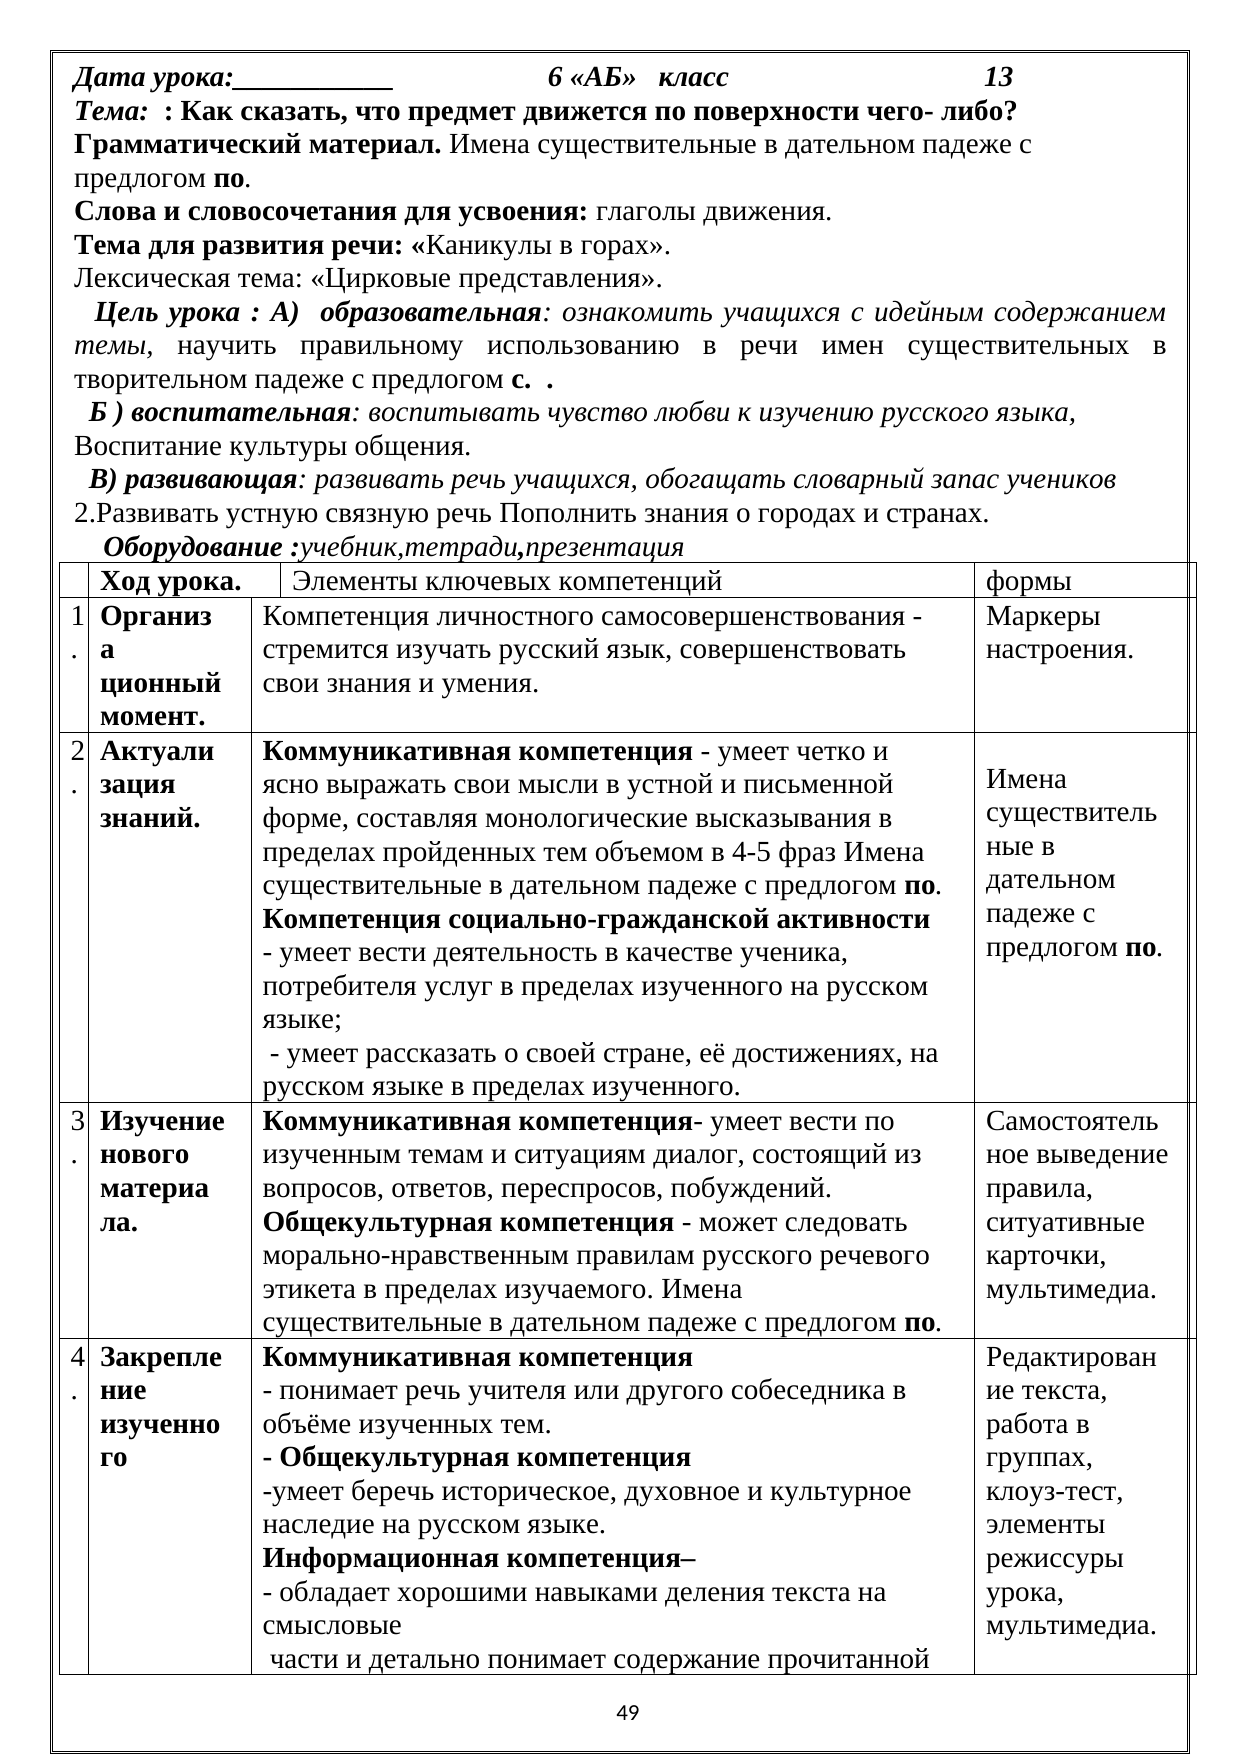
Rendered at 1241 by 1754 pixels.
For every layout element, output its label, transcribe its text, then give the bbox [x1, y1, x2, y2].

table_cell Актуализация знаний. [89, 733, 251, 1102]
table_cell Коммуникативная компетенция- умеет вести по изученным темам и ситуациям диалог, состоящий из вопросов, ответов, переспросов, побуждений. Общекультурная компетенция - может следовать морально-нравственным правилам русского речевого этикета в пределах изучаемого. Имена существительные в дательном падеже с предлогом по. [252, 1103, 974, 1338]
table_cell Самостоятельное выведение правила, ситуативные карточки, мультимедиа. [975, 1103, 1187, 1338]
text 2.Развивать устную связную речь Пополнить знания о городах и странах. [74, 495, 1167, 529]
table_cell 4. [60, 1339, 88, 1674]
table_cell 1. [60, 598, 88, 732]
text Грамматический материал. Имена существительные в дательном падеже с предлогом по. [74, 126, 1167, 193]
table_cell Организа ционный момент. [89, 598, 251, 732]
table_header формы [975, 563, 1187, 597]
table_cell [975, 1339, 1187, 1674]
text Оборудование :учебник,тетради,презентация [74, 529, 1167, 562]
table_cell 2. [60, 733, 88, 1102]
table_cell 3. [60, 1103, 88, 1338]
text Цель урока : A) образовательная: ознакомить учащихся с идейным содержанием темы, научить правильному использованию в речи имен существительных в творительном падеже с предлогом с. . [74, 294, 1167, 394]
text Лексическая тема: «Цирковые представления». [74, 260, 1167, 294]
text Тема для развития речи: «Каникулы в горах». [74, 227, 1167, 260]
table_cell Компетенция личностного самосовершенствования - стремится изучать русский язык, совершенствовать свои знания и умения. [252, 598, 974, 732]
table_cell Изучение нового материала. [89, 1103, 251, 1338]
table_cell Коммуникативная компетенция - умеет четко и ясно выражать свои мысли в устной и письменной форме, составляя монологические высказывания в пределах пройденных тем объемом в 4-5 фраз Имена существительные в дательном падеже с предлогом по. Компетенция социально-гражданской активности - умеет вести деятельность в качестве ученика, потребителя услуг в пределах изученного на русском языке; - умеет рассказать о своей стране, её достижениях, на русском языке в пределах изученного. [252, 733, 974, 1102]
table_header [60, 563, 88, 597]
table_header Элементы ключевых компетенций [281, 563, 974, 597]
text В) развивающая: развивать речь учащихся, обогащать словарный запас учеников [74, 462, 1167, 495]
text Слова и словосочетания для усвоения: глаголы движения. [74, 193, 1167, 227]
table_cell Имена существительные в дательном падеже с предлогом по. [975, 733, 1187, 1102]
table_cell Маркеры настроения. [975, 598, 1187, 732]
table_header Ход урока. [89, 563, 280, 597]
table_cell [89, 1339, 251, 1674]
text Дата урока:___________ 6 «АБ» класс 13 [74, 59, 1167, 93]
text Б ) воспитательная: воспитывать чувство любви к изучению русского языка, Воспитание культуры общения. [74, 394, 1167, 462]
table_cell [252, 1339, 974, 1674]
text Тема: : Как сказать, что предмет движется по поверхности чего- либо? [74, 93, 1167, 126]
